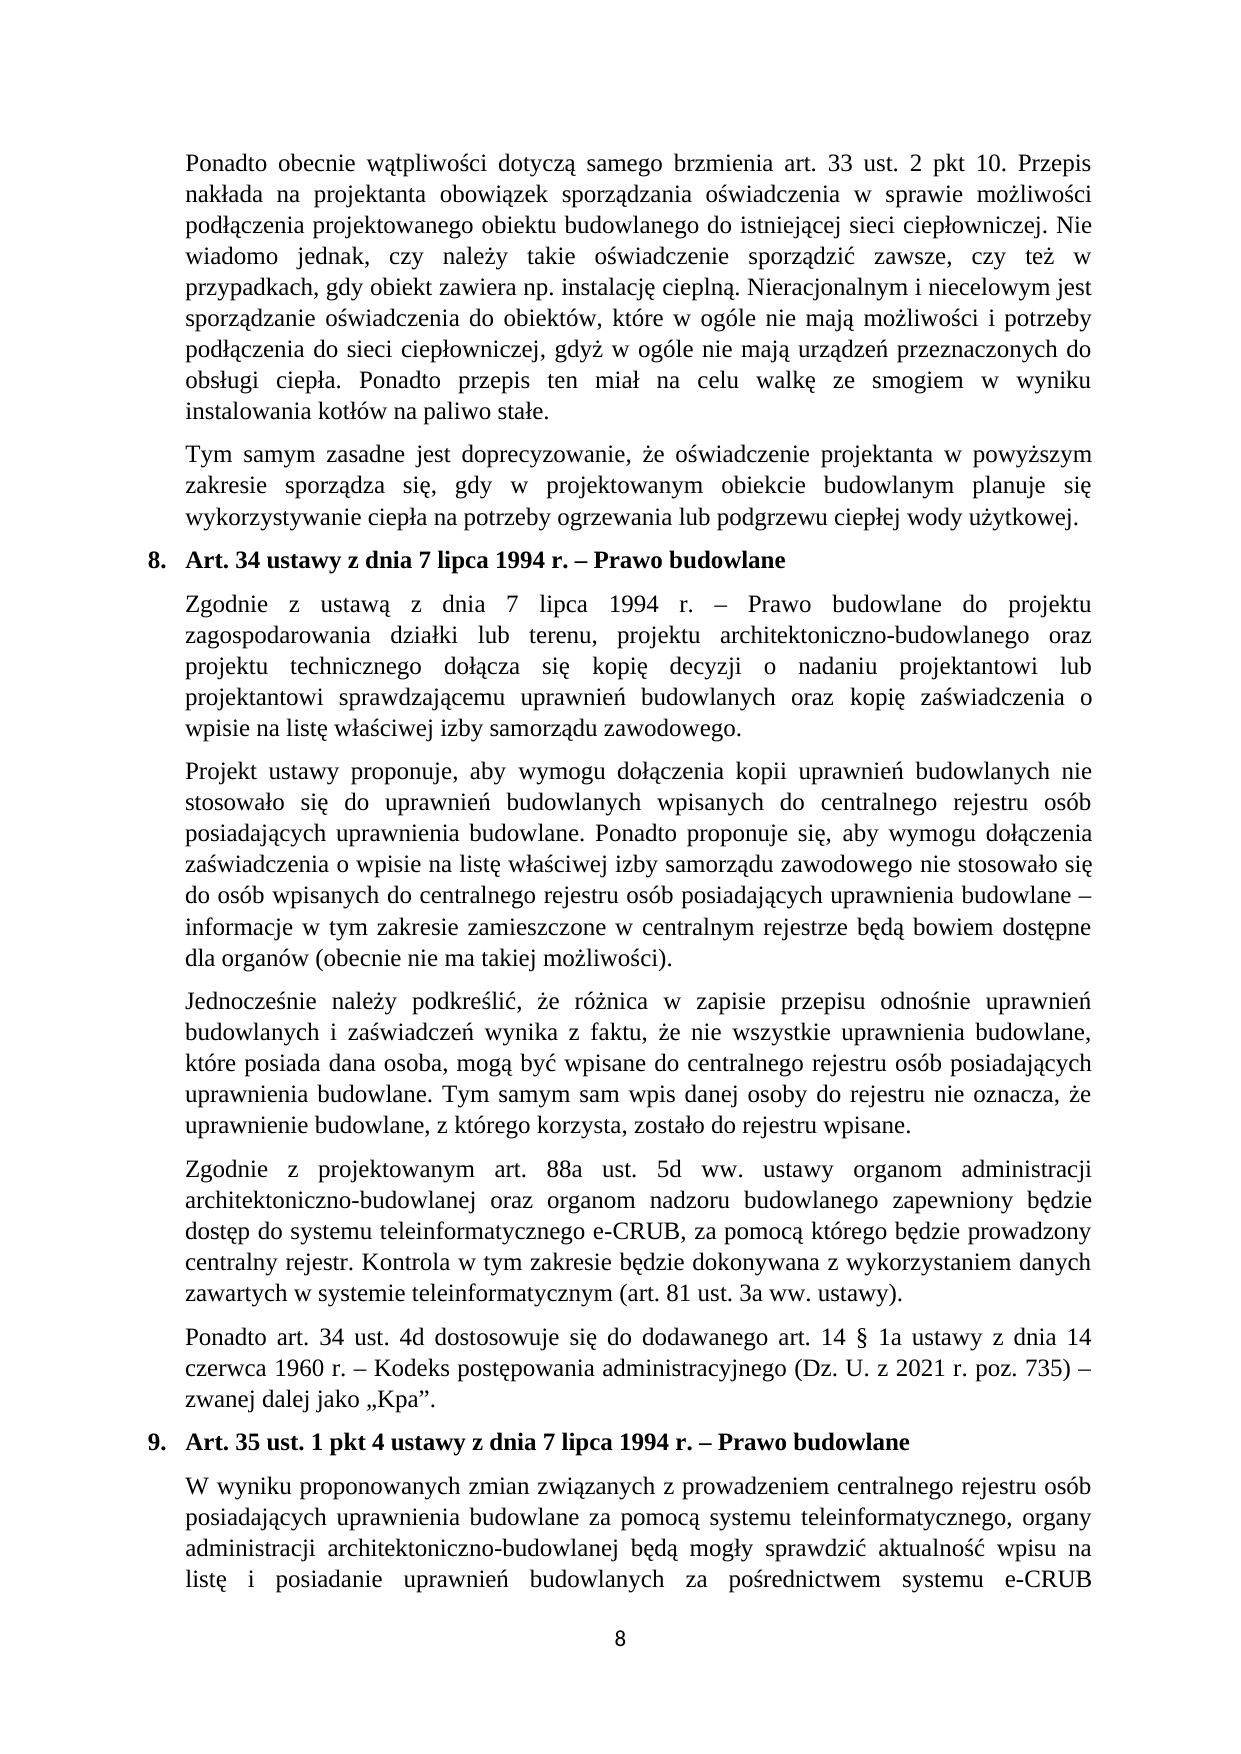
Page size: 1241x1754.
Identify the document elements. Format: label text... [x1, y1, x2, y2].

text Ponadto art. 34 ust. 4d dostosowuje się do dodawanego art. 14 § 1a ustawy z dnia 14 czerwca 1960 r. – Kodeks postępowania administracyjnego (Dz. U. z 2021 r. poz. 735) – zwanej dalej jako „Kpa”. [185, 1322, 1093, 1412]
list Ponadto obecnie wątpliwości dotyczą samego brzmienia art. 33 ust. 2 pkt 10. Przepis nakłada na projektanta obowiązek sporządzania oświadczenia w sprawie możliwości podłączenia projektowanego obiektu budowlanego do istniejącej sieci ciepłowniczej. Nie wiadomo jednak, czy należy takie oświadczenie sporządzić zawsze, czy też w przypadkach, gdy obiekt zawiera np. instalację cieplną. Nieracjonalnym i niecelowym jest sporządzanie oświadczenia do obiektów, które w ogóle nie mają możliwości i potrzeby podłączenia do sieci ciepłowniczej, gdyż w ogóle nie mają urządzeń przeznaczonych do obsługi ciepła. Ponadto przepis ten miał na celu walkę ze smogiem w wyniku instalowania kotłów na paliwo stałe. [185, 148, 1093, 425]
list Art. 34 ustawy z dnia 7 lipca 1994 r. – Prawo budowlane [148, 545, 1093, 574]
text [185, 1471, 1093, 1593]
text Zgodnie z ustawą z dnia 7 lipca 1994 r. – Prawo budowlane do projektu zagospodarowania działki lub terenu, projektu architektoniczno-budowlanego oraz projektu technicznego dołącza się kopię decyzji o nadaniu projektantowi lub projektantowi sprawdzającemu uprawnień budowlanych oraz kopię zaświadczenia o wpisie na listę właściwej izby samorządu zawodowego. [185, 589, 1093, 742]
list Art. 35 ust. 1 pkt 4 ustawy z dnia 7 lipca 1994 r. – Prawo budowlane [148, 1427, 1093, 1456]
text Zgodnie z projektowanym art. 88a ust. 5d ww. ustawy organom administracji architektoniczno-budowlanej oraz organom nadzoru budowlanego zapewniony będzie dostęp do systemu teleinformatycznego e-CRUB, za pomocą którego będzie prowadzony centralny rejestr. Kontrola w tym zakresie będzie dokonywana z wykorzystaniem danych zawartych w systemie teleinformatycznym (art. 81 ust. 3a ww. ustawy). [185, 1154, 1093, 1307]
text Projekt ustawy proponuje, aby wymogu dołączenia kopii uprawnień budowlanych nie stosowało się do uprawnień budowlanych wpisanych do centralnego rejestru osób posiadających uprawnienia budowlane. Ponadto proponuje się, aby wymogu dołączenia zaświadczenia o wpisie na listę właściwej izby samorządu zawodowego nie stosowało się do osób wpisanych do centralnego rejestru osób posiadających uprawnienia budowlane – informacje w tym zakresie zamieszczone w centralnym rejestrze będą bowiem dostępne dla organów (obecnie nie ma takiej możliwości). [185, 756, 1093, 971]
list Tym samym zasadne jest doprecyzowanie, że oświadczenie projektanta w powyższym zakresie sporządza się, gdy w projektowanym obiekcie budowlanym planuje się wykorzystywanie ciepła na potrzeby ogrzewania lub podgrzewu ciepłej wody użytkowej. [185, 439, 1093, 530]
text Jednocześnie należy podkreślić, że różnica w zapisie przepisu odnośnie uprawnień budowlanych i zaświadczeń wynika z faktu, że nie wszystkie uprawnienia budowlane, które posiada dana osoba, mogą być wpisane do centralnego rejestru osób posiadających uprawnienia budowlane. Tym samym sam wpis danej osoby do rejestru nie oznacza, że uprawnienie budowlane, z którego korzysta, zostało do rejestru wpisane. [185, 986, 1093, 1139]
